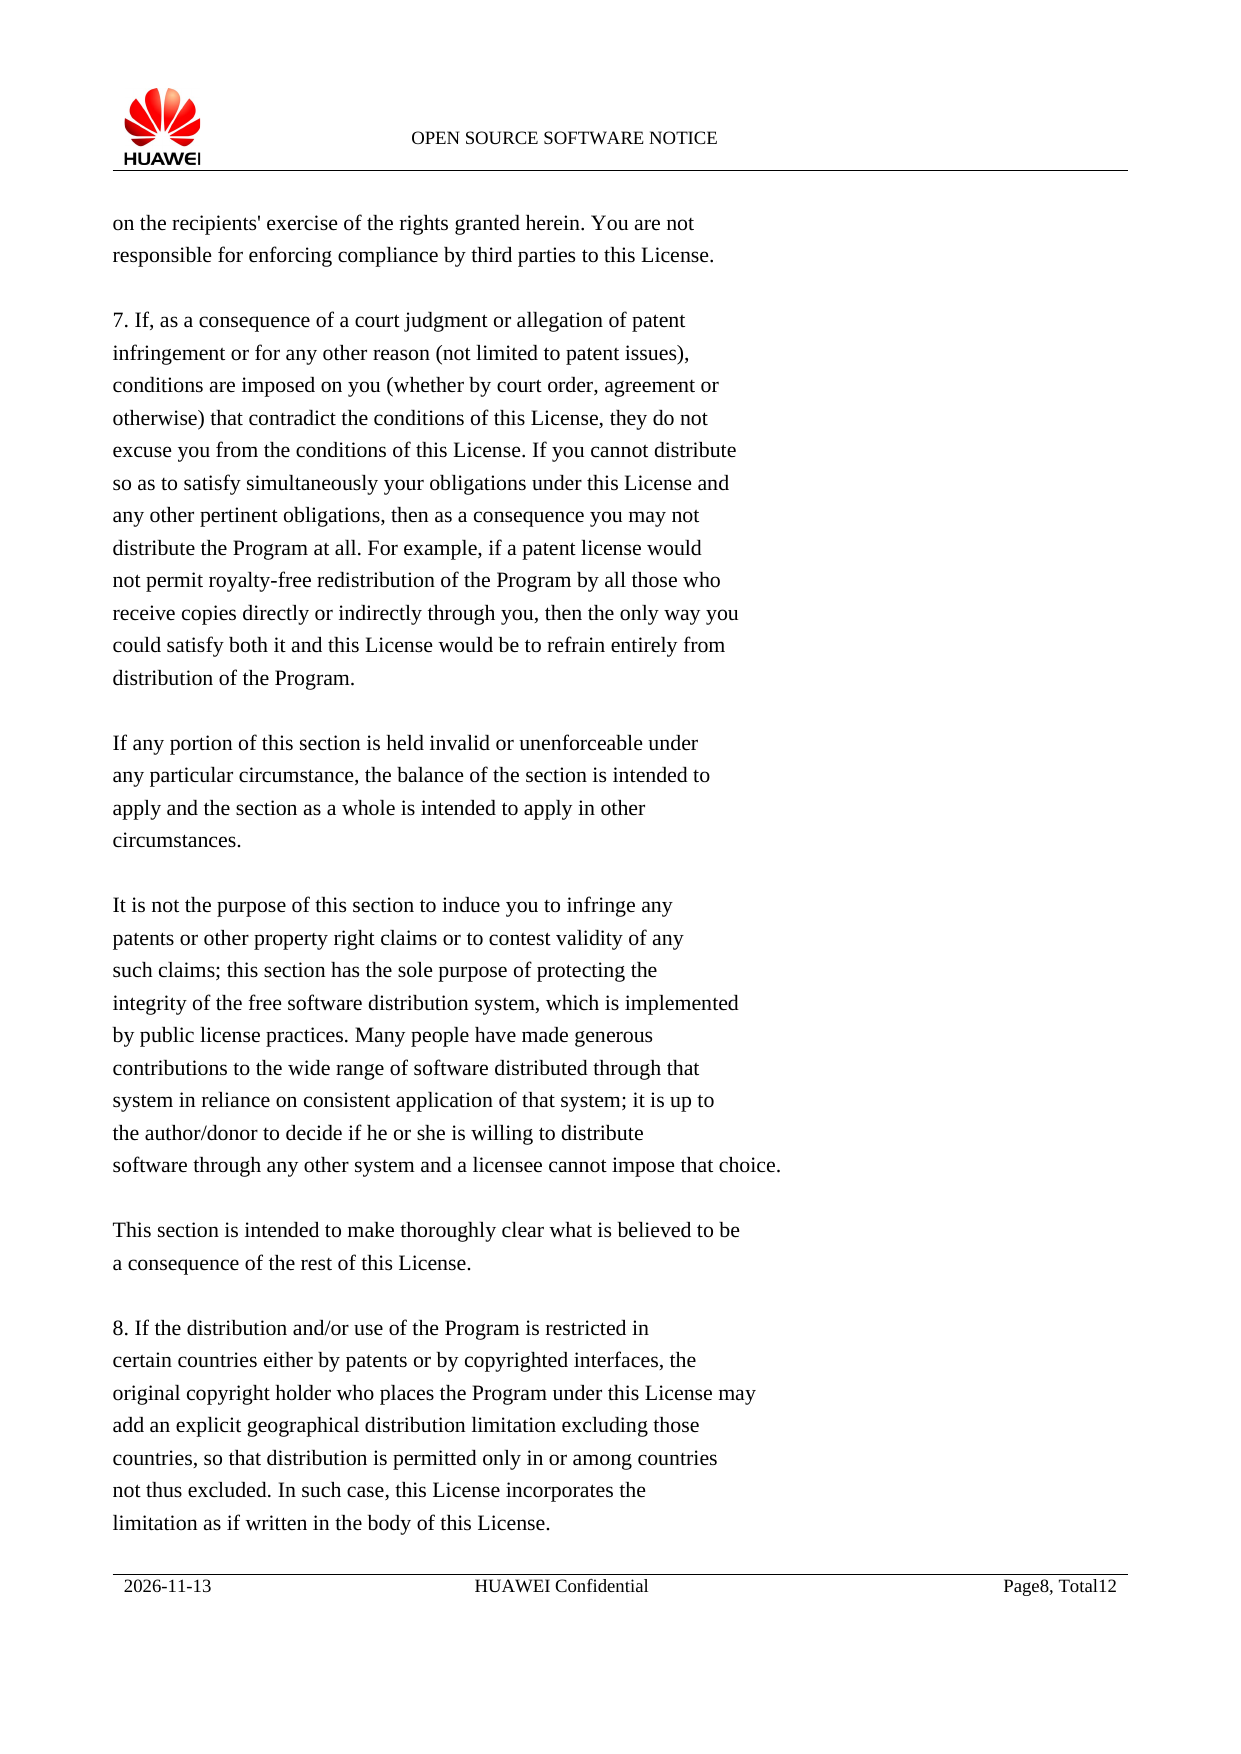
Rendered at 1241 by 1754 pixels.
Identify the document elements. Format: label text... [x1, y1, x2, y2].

picture [124, 88, 201, 165]
